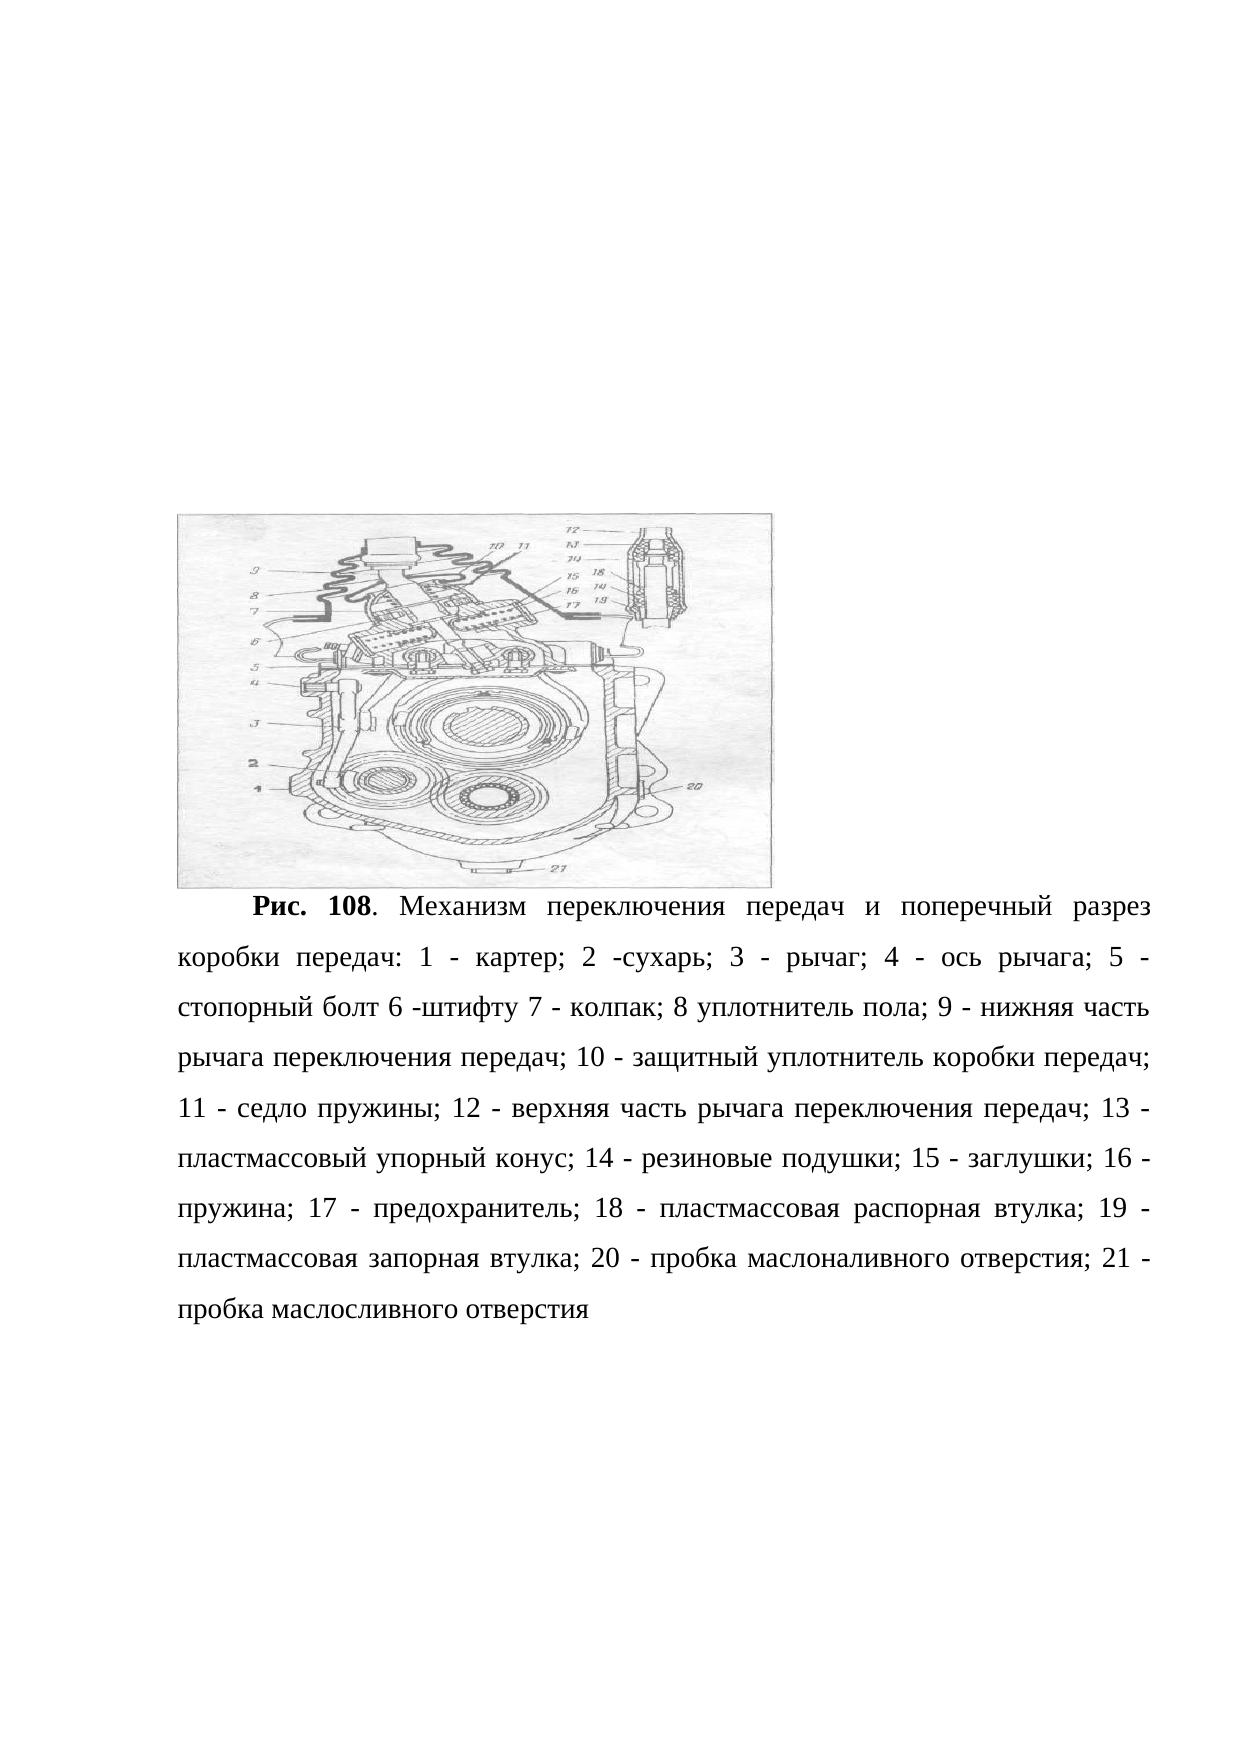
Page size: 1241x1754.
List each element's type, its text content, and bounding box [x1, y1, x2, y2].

text Рис. 108. Механизм переключения передач и поперечный разрез коробки передач: 1 - картер; 2 -сухарь; 3 - рычаг; 4 - ось рычага; 5 - стопорный болт 6 -штифту 7 - колпак; 8 уплотнитель пола; 9 - нижняя часть рычага переключения передач; 10 - защитный уплотнитель коробки передач; 11 - седло пружины; 12 - верхняя часть рычага переключения передач; 13 - пластмассовый упорный конус; 14 - резиновые подушки; 15 - заглушки; 16 -пружина; 17 - предохранитель; 18 - пластмассовая распорная втулка; 19 -пластмассовая запорная втулка; 20 - пробка маслоналивного отверстия; 21 - пробка маслосливного отверстия [177, 888, 1152, 1324]
picture [177, 513, 775, 889]
